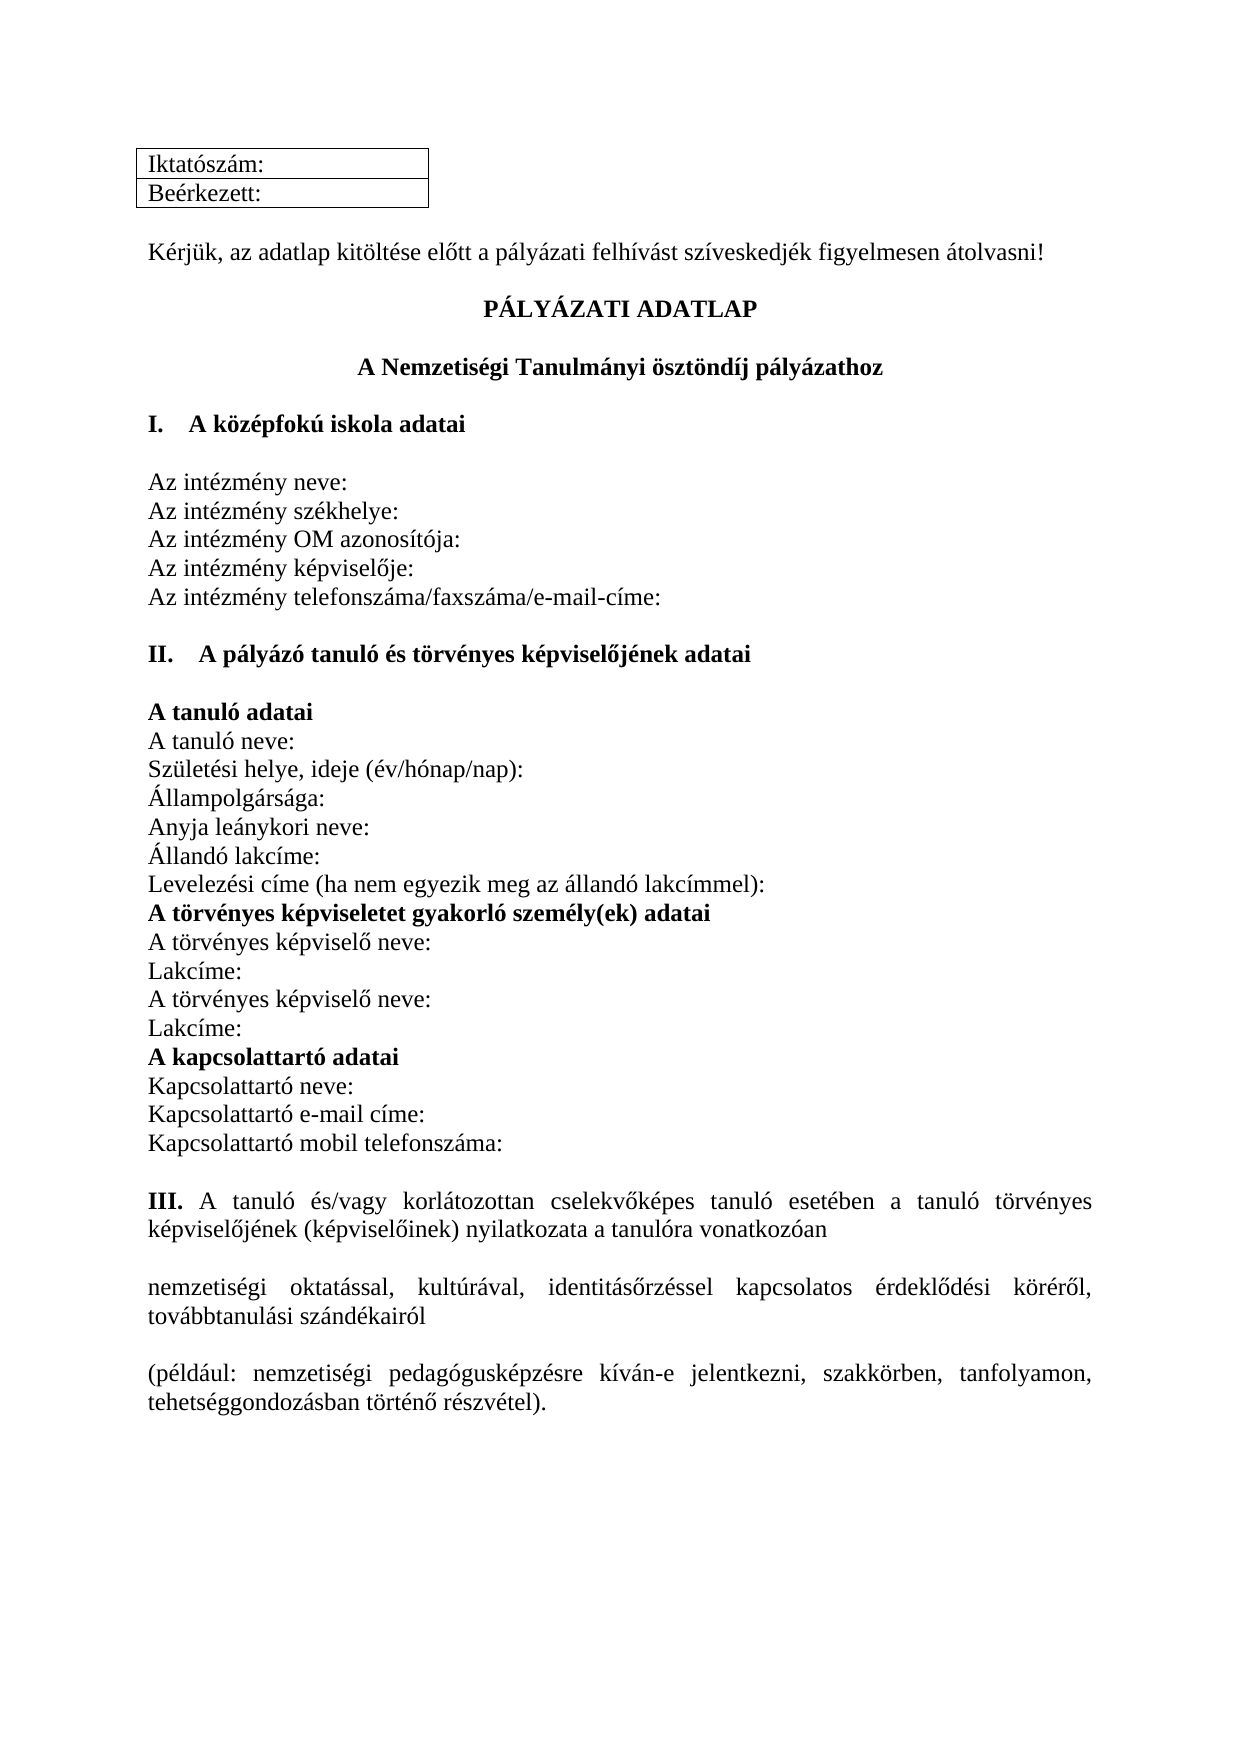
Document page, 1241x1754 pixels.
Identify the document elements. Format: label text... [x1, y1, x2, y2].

text nemzetiségi oktatással, kultúrával, identitásőrzéssel kapcsolatos érdeklődési köréről, továbbtanulási szándékairól [148, 1272, 1093, 1329]
text Az intézmény OM azonosítója: [148, 524, 1093, 553]
text (például: nemzetiségi pedagógusképzésre kíván-e jelentkezni, szakkörben, tanfolyamon, tehetséggondozásban történő részvétel). [148, 1358, 1093, 1416]
text A tanuló neve: [148, 726, 1093, 754]
text Az intézmény székhelye: [148, 496, 1093, 524]
text A Nemzetiségi Tanulmányi ösztöndíj pályázathoz [148, 352, 1093, 381]
text Kapcsolattartó neve: [148, 1071, 1093, 1099]
table_header Iktatószám: [137, 149, 428, 177]
text Levelezési címe (ha nem egyezik meg az állandó lakcímmel): [148, 869, 1093, 898]
text A törvényes képviselő neve: [148, 927, 1093, 956]
text Lakcíme: [148, 1013, 1093, 1042]
text Kérjük, az adatlap kitöltése előtt a pályázati felhívást szíveskedjék figyelmesen átolvasni! [148, 237, 1093, 266]
text I. A középfokú iskola adatai [148, 409, 1093, 438]
text Állampolgársága: [148, 783, 1093, 812]
text A törvényes képviselő neve: [148, 984, 1093, 1013]
text Lakcíme: [148, 956, 1093, 984]
text III. A tanuló és/vagy korlátozottan cselekvőképes tanuló esetében a tanuló törvényes képviselőjének (képviselőinek) nyilatkozata a tanulóra vonatkozóan [148, 1186, 1093, 1243]
text II. A pályázó tanuló és törvényes képviselőjének adatai [148, 639, 1093, 668]
text Az intézmény telefonszáma/faxszáma/e-mail-címe: [148, 582, 1093, 611]
table_cell Beérkezett: [137, 179, 428, 207]
text Kapcsolattartó e-mail címe: [148, 1099, 1093, 1128]
text A tanuló adatai [148, 697, 1093, 726]
text PÁLYÁZATI ADATLAP [148, 294, 1093, 323]
text Anyja leánykori neve: [148, 812, 1093, 841]
text Az intézmény képviselője: [148, 553, 1093, 582]
text Állandó lakcíme: [148, 841, 1093, 869]
text A kapcsolattartó adatai [148, 1042, 1093, 1071]
text Kapcsolattartó mobil telefonszáma: [148, 1128, 1093, 1157]
text Születési helye, ideje (év/hónap/nap): [148, 754, 1093, 783]
text A törvényes képviseletet gyakorló személy(ek) adatai [148, 898, 1093, 927]
text Az intézmény neve: [148, 467, 1093, 496]
